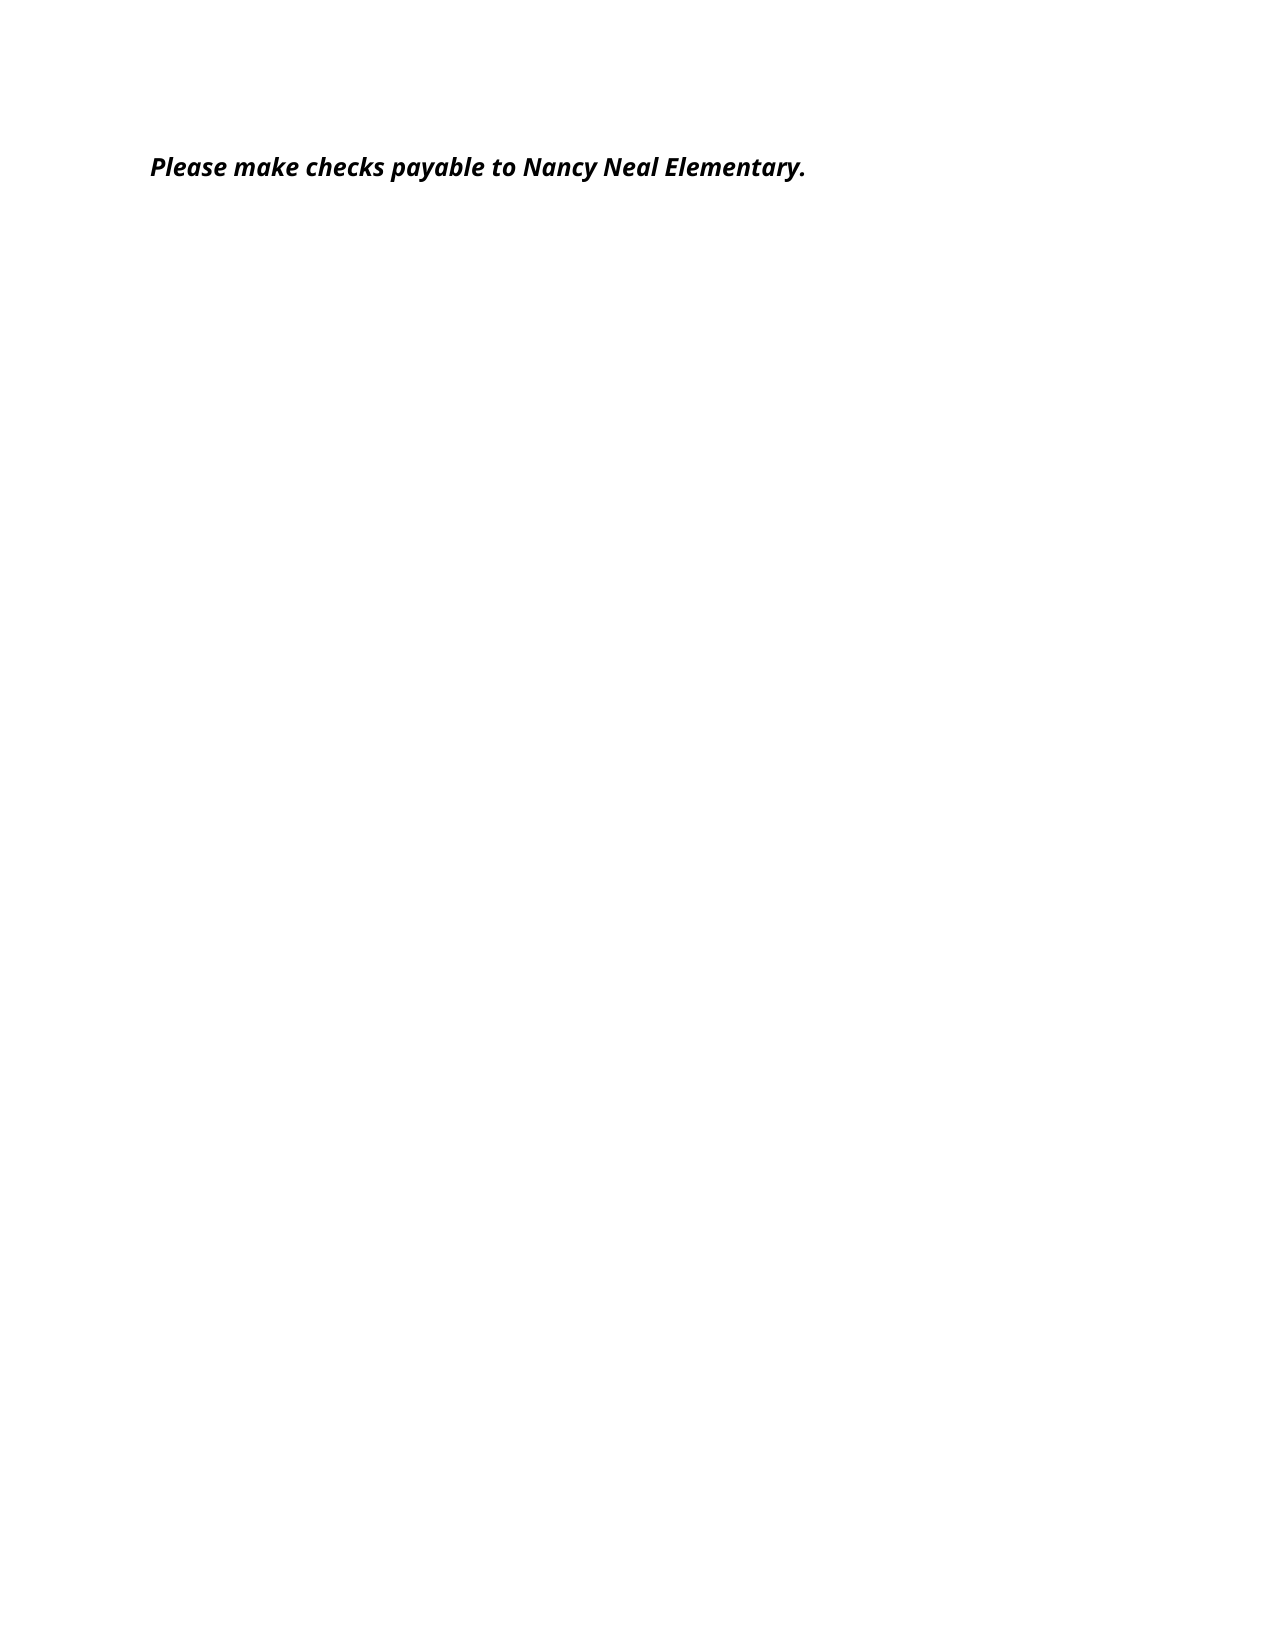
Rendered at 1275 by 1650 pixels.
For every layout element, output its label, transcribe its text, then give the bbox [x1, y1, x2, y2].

text Please make checks payable to Nancy Neal Elementary. [150, 150, 1125, 184]
